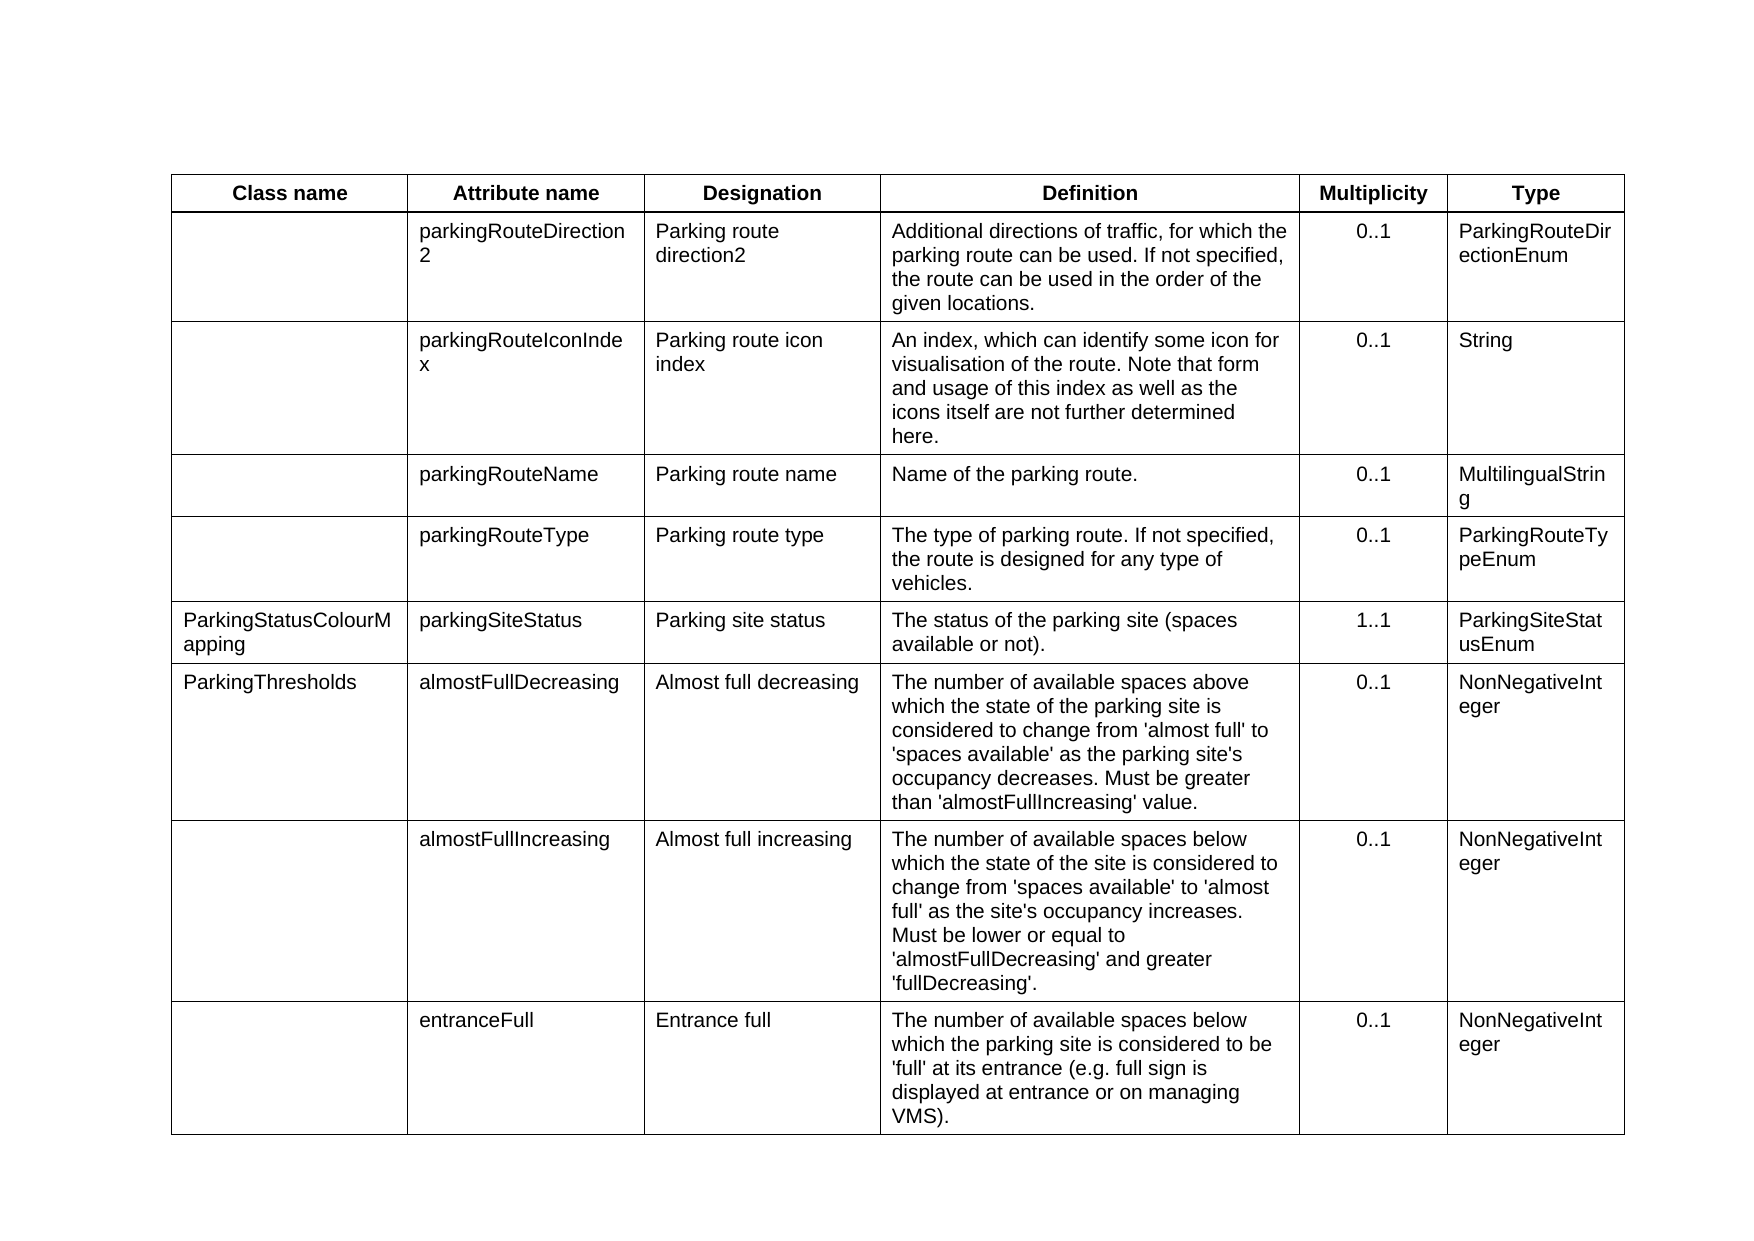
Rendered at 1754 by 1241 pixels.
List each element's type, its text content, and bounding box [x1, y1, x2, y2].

table_cell [172, 322, 407, 454]
table_cell parkingRouteDirection2 [408, 213, 644, 321]
table_cell 0..1 [1300, 821, 1447, 1001]
table_cell 1..1 [1300, 602, 1447, 662]
table_cell 0..1 [1300, 455, 1447, 516]
table_cell Name of the parking route. [881, 455, 1299, 516]
table_cell ParkingThresholds [172, 664, 407, 820]
table_cell 0..1 [1300, 517, 1447, 601]
table_cell 0..1 [1300, 213, 1447, 321]
table_cell An index, which can identify some icon for visualisation of the route. Note that form and usage of this index as well as the icons itself are not further determined here. [881, 322, 1299, 454]
table_cell MultilingualString [1448, 455, 1624, 516]
table_cell NonNegativeInteger [1448, 1002, 1624, 1134]
table_cell [172, 517, 407, 601]
table_cell ParkingSiteStatusEnum [1448, 602, 1624, 662]
table_cell Additional directions of traffic, for which the parking route can be used. If not specified, the route can be used in the order of the given locations. [881, 213, 1299, 321]
table_cell parkingSiteStatus [408, 602, 644, 662]
table_cell Entrance full [645, 1002, 880, 1134]
table_cell String [1448, 322, 1624, 454]
table_cell 0..1 [1300, 322, 1447, 454]
table_cell ParkingRouteTypeEnum [1448, 517, 1624, 601]
table_cell ParkingRouteDirectionEnum [1448, 213, 1624, 321]
table_cell 0..1 [1300, 1002, 1447, 1134]
table_cell The type of parking route. If not specified, the route is designed for any type of vehicles. [881, 517, 1299, 601]
table_cell ParkingStatusColourMapping [172, 602, 407, 662]
table_header Designation [645, 175, 880, 211]
table_cell Almost full decreasing [645, 664, 880, 820]
table_cell Parking route direction2 [645, 213, 880, 321]
table_cell NonNegativeInteger [1448, 821, 1624, 1001]
table_cell Parking route type [645, 517, 880, 601]
table_cell [172, 455, 407, 516]
table_cell parkingRouteType [408, 517, 644, 601]
table_cell NonNegativeInteger [1448, 664, 1624, 820]
table_cell Parking route icon index [645, 322, 880, 454]
table_cell parkingRouteIconIndex [408, 322, 644, 454]
table_header Attribute name [408, 175, 644, 211]
table_cell The number of available spaces below which the parking site is considered to be 'full' at its entrance (e.g. full sign is displayed at entrance or on managing VMS). [881, 1002, 1299, 1134]
table_header Class name [172, 175, 407, 211]
table_cell 0..1 [1300, 664, 1447, 820]
table_cell almostFullDecreasing [408, 664, 644, 820]
table_cell entranceFull [408, 1002, 644, 1134]
table_cell almostFullIncreasing [408, 821, 644, 1001]
table_cell The number of available spaces below which the state of the site is considered to change from 'spaces available' to 'almost full' as the site's occupancy increases. Must be lower or equal to 'almostFullDecreasing' and greater 'fullDecreasing'. [881, 821, 1299, 1001]
table_header Type [1448, 175, 1624, 211]
table_cell [172, 213, 407, 321]
table_cell [172, 821, 407, 1001]
table_header Multiplicity [1300, 175, 1447, 211]
table_header Definition [881, 175, 1299, 211]
table_cell Parking route name [645, 455, 880, 516]
table_cell The status of the parking site (spaces available or not). [881, 602, 1299, 662]
table_cell [172, 1002, 407, 1134]
table_cell The number of available spaces above which the state of the parking site is considered to change from 'almost full' to 'spaces available' as the parking site's occupancy decreases. Must be greater than 'almostFullIncreasing' value. [881, 664, 1299, 820]
table_cell Almost full increasing [645, 821, 880, 1001]
table_cell Parking site status [645, 602, 880, 662]
table_cell parkingRouteName [408, 455, 644, 516]
